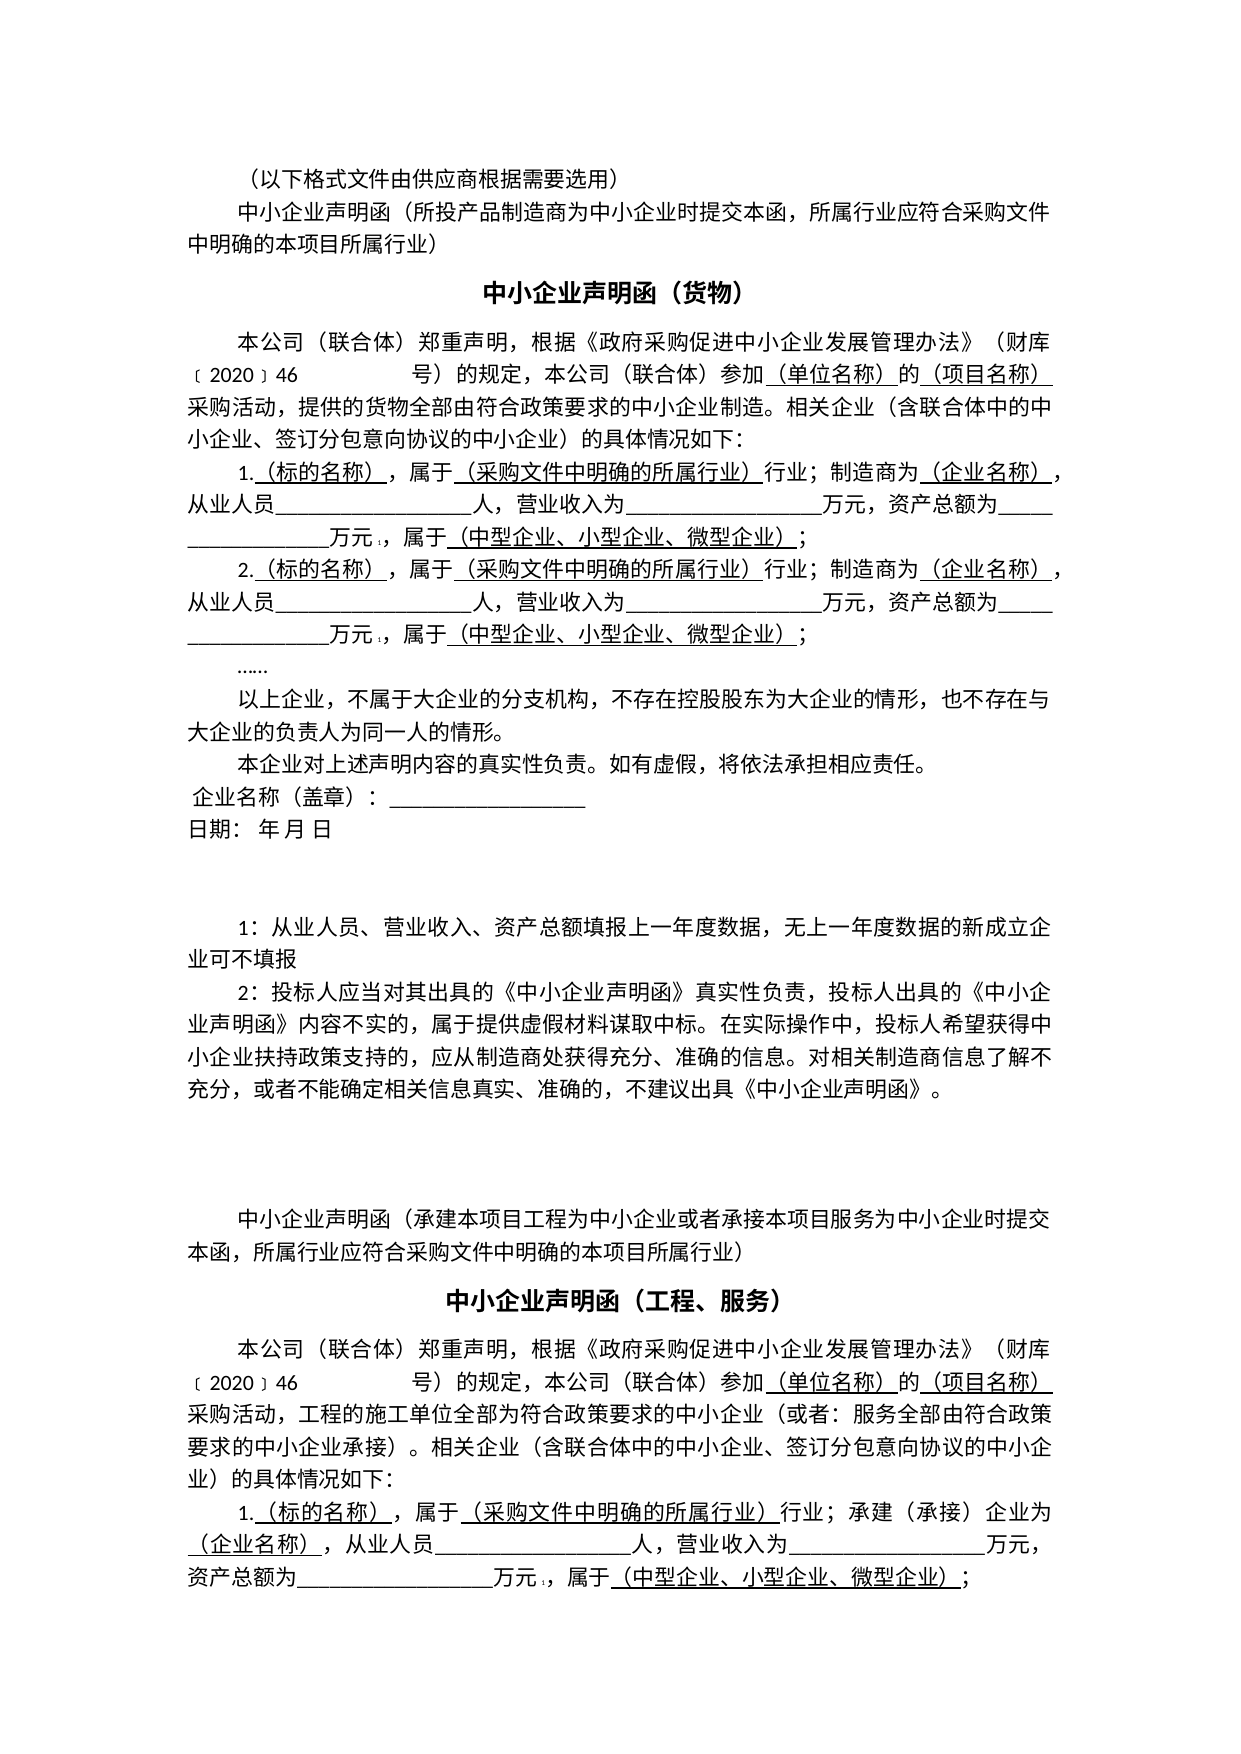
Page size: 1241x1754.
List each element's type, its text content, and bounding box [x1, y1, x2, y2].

text 2.（标的名称），属于（采购文件中明确的所属行业）行业；制造商为（企业名称），从业人员__________________人，营业收入为__________________万元，资产总额为__________________万元1，属于（中型企业、小型企业、微型企业）； [187, 552, 1053, 649]
text 中小企业声明函（工程、服务） [187, 1267, 1053, 1332]
text 日期： 年 月 日 [187, 812, 1053, 844]
text 1.（标的名称），属于（采购文件中明确的所属行业）行业；承建（承接）企业为（企业名称），从业人员__________________人，营业收入为__________________万元，资产总额为__________________万元1，属于（中型企业、小型企业、微型企业）； [187, 1494, 1053, 1592]
text 本公司（联合体）郑重声明，根据《政府采购促进中小企业发展管理办法》（财库﹝2020﹞46 号）的规定，本公司（联合体）参加（单位名称）的（项目名称）采购活动，工程的施工单位全部为符合政策要求的中小企业（或者：服务全部由符合政策要求的中小企业承接）。相关企业（含联合体中的中小企业、签订分包意向协议的中小企业）的具体情况如下： [187, 1332, 1053, 1494]
text 企业名称（盖章）：__________________ [187, 779, 1053, 812]
text 2：投标人应当对其出具的《中小企业声明函》真实性负责，投标人出具的《中小企业声明函》内容不实的，属于提供虚假材料谋取中标。在实际操作中，投标人希望获得中小企业扶持政策支持的，应从制造商处获得充分、准确的信息。对相关制造商信息了解不充分，或者不能确定相关信息真实、准确的，不建议出具《中小企业声明函》。 [187, 974, 1053, 1104]
text 中小企业声明函（货物） [187, 259, 1053, 324]
text …… [187, 649, 1053, 682]
text 1.（标的名称），属于（采购文件中明确的所属行业）行业；制造商为（企业名称），从业人员__________________人，营业收入为__________________万元，资产总额为__________________万元1，属于（中型企业、小型企业、微型企业）； [187, 454, 1053, 552]
text 中小企业声明函（承建本项目工程为中小企业或者承接本项目服务为中小企业时提交本函，所属行业应符合采购文件中明确的本项目所属行业） [187, 1202, 1053, 1267]
text 1：从业人员、营业收入、资产总额填报上一年度数据，无上一年度数据的新成立企业可不填报 [187, 909, 1053, 974]
text （以下格式文件由供应商根据需要选用） [187, 162, 1053, 194]
text 本公司（联合体）郑重声明，根据《政府采购促进中小企业发展管理办法》（财库﹝2020﹞46 号）的规定，本公司（联合体）参加（单位名称）的（项目名称）采购活动，提供的货物全部由符合政策要求的中小企业制造。相关企业（含联合体中的中小企业、签订分包意向协议的中小企业）的具体情况如下： [187, 324, 1053, 454]
text 以上企业，不属于大企业的分支机构，不存在控股股东为大企业的情形，也不存在与大企业的负责人为同一人的情形。 [187, 682, 1053, 747]
text 中小企业声明函（所投产品制造商为中小企业时提交本函，所属行业应符合采购文件中明确的本项目所属行业） [187, 194, 1053, 259]
text 本企业对上述声明内容的真实性负责。如有虚假，将依法承担相应责任。 [187, 747, 1053, 779]
